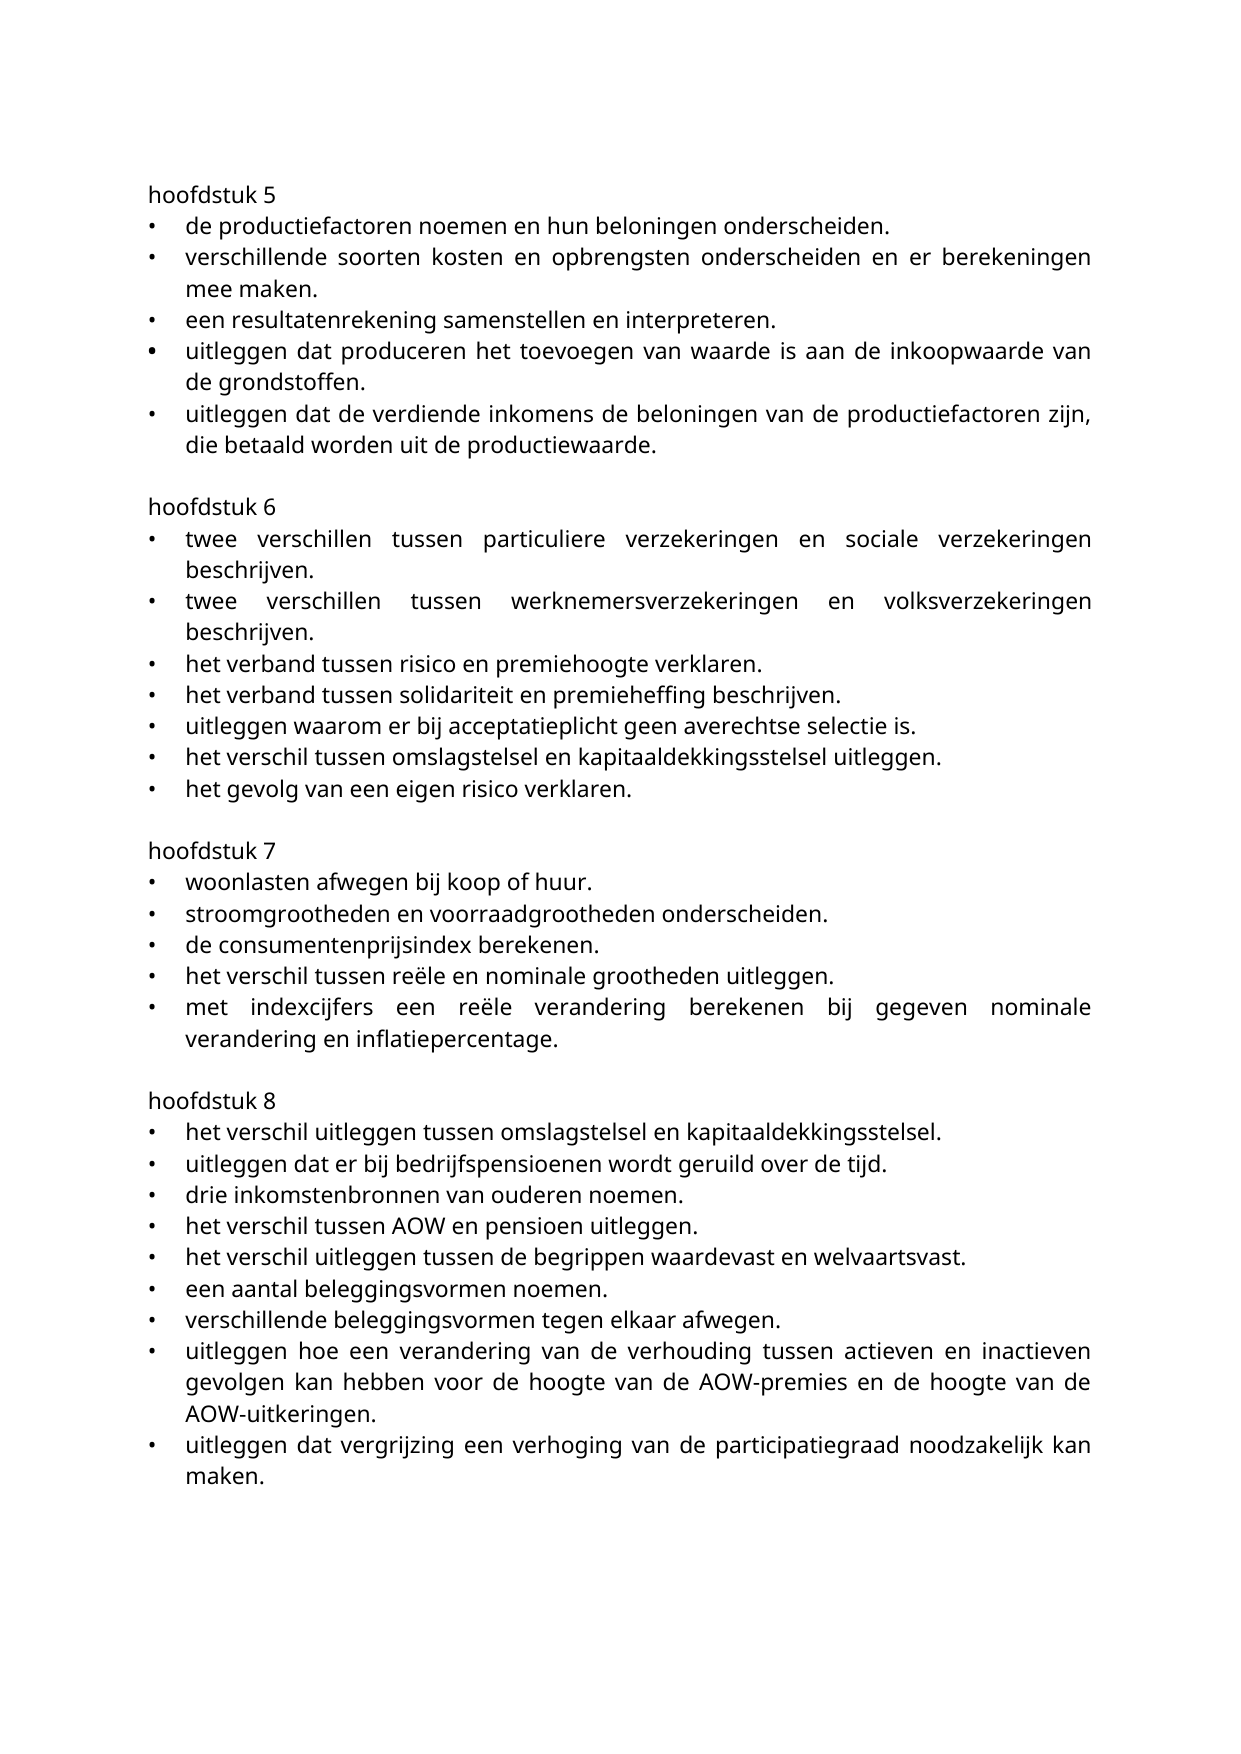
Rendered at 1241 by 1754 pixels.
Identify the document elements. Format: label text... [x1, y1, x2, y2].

list de consumentenprijsindex berekenen. [148, 929, 1093, 960]
list twee verschillen tussen werknemersverzekeringen en volksverzekeringen beschrijven. [148, 585, 1093, 648]
subtitle hoofdstuk 6 [148, 491, 1093, 523]
list uitleggen dat produceren het toevoegen van waarde is aan de inkoopwaarde van de grondstoffen. [148, 335, 1093, 398]
list met indexcijfers een reële verandering berekenen bij gegeven nominale verandering en inflatiepercentage. [148, 991, 1093, 1054]
list een aantal beleggingsvormen noemen. [148, 1273, 1093, 1304]
list uitleggen dat vergrijzing een verhoging van de participatiegraad noodzakelijk kan maken. [148, 1429, 1093, 1491]
list woonlasten afwegen bij koop of huur. [148, 866, 1093, 898]
subtitle hoofdstuk 5 [148, 179, 1093, 210]
list het verschil tussen omslagstelsel en kapitaaldekkingsstelsel uitleggen. [148, 741, 1093, 773]
list het verschil tussen reële en nominale grootheden uitleggen. [148, 960, 1093, 991]
list verschillende beleggingsvormen tegen elkaar afwegen. [148, 1304, 1093, 1335]
subtitle hoofdstuk 8 [148, 1085, 1093, 1116]
list het verschil uitleggen tussen omslagstelsel en kapitaaldekkingsstelsel. [148, 1116, 1093, 1148]
list verschillende soorten kosten en opbrengsten onderscheiden en er berekeningen mee maken. [148, 241, 1093, 304]
list het gevolg van een eigen risico verklaren. [148, 773, 1093, 804]
list het verschil uitleggen tussen de begrippen waardevast en welvaartsvast. [148, 1241, 1093, 1273]
list een resultatenrekening samenstellen en interpreteren. [148, 304, 1093, 335]
list uitleggen dat er bij bedrijfspensioenen wordt geruild over de tijd. [148, 1148, 1093, 1179]
list twee verschillen tussen particuliere verzekeringen en sociale verzekeringen beschrijven. [148, 523, 1093, 585]
list het verschil tussen AOW en pensioen uitleggen. [148, 1210, 1093, 1241]
list stroomgrootheden en voorraadgrootheden onderscheiden. [148, 898, 1093, 929]
subtitle hoofdstuk 7 [148, 835, 1093, 866]
list het verband tussen solidariteit en premieheffing beschrijven. [148, 679, 1093, 710]
list uitleggen waarom er bij acceptatieplicht geen averechtse selectie is. [148, 710, 1093, 741]
list de productiefactoren noemen en hun beloningen onderscheiden. [148, 210, 1093, 241]
list drie inkomstenbronnen van ouderen noemen. [148, 1179, 1093, 1210]
list het verband tussen risico en premiehoogte verklaren. [148, 648, 1093, 679]
list uitleggen hoe een verandering van de verhouding tussen actieven en inactieven gevolgen kan hebben voor de hoogte van de AOW-premies en de hoogte van de AOW-uitkeringen. [148, 1335, 1093, 1429]
list uitleggen dat de verdiende inkomens de beloningen van de productiefactoren zijn, die betaald worden uit de productiewaarde. [148, 398, 1093, 460]
